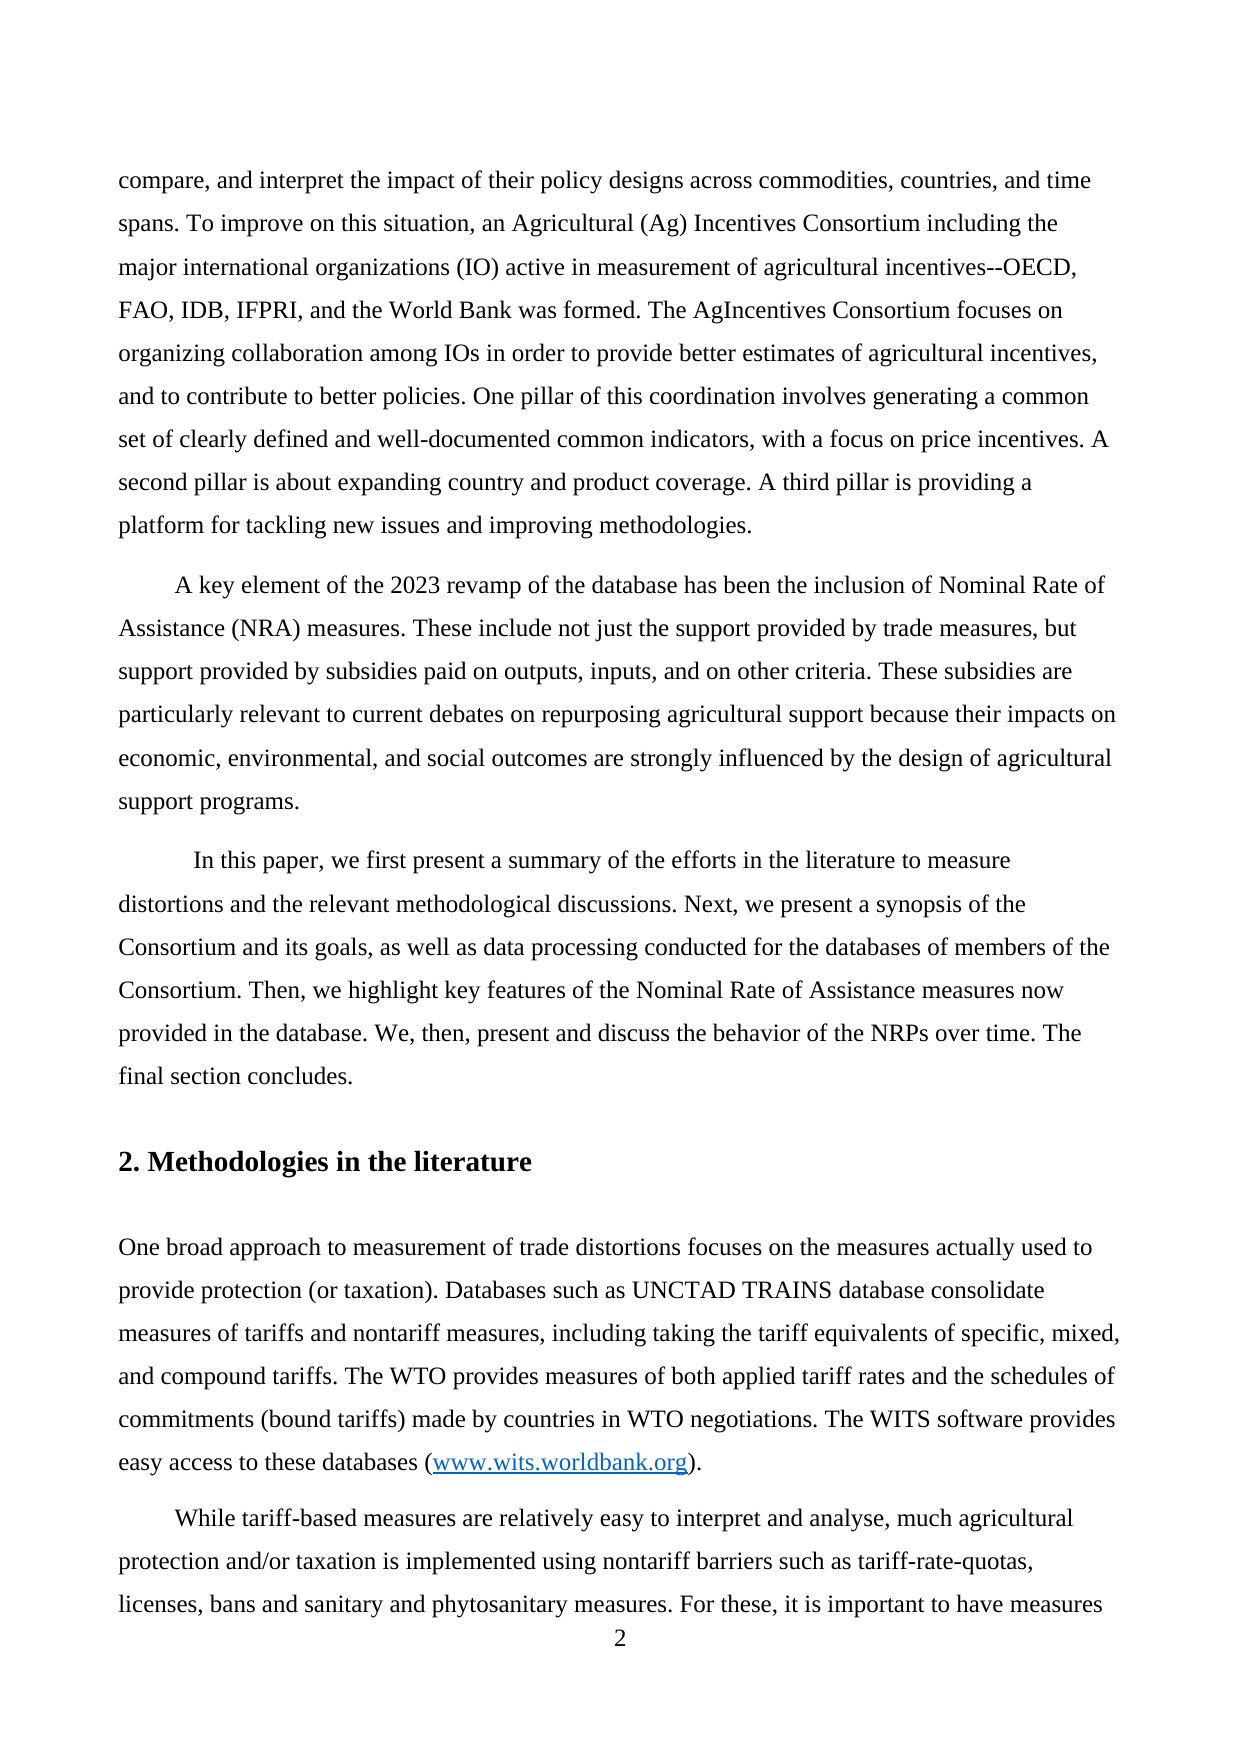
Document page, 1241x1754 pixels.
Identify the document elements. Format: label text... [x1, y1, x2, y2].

text A key element of the 2023 revamp of the database has been the inclusion of Nominal Rate of Assistance (NRA) measures. These include not just the support provided by trade measures, but support provided by subsidies paid on outputs, inputs, and on other criteria. These subsidies are particularly relevant to current debates on repurposing agricultural support because their impacts on economic, environmental, and social outcomes are strongly influenced by the design of agricultural support programs. [118, 570, 1122, 814]
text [118, 1503, 1122, 1618]
text One broad approach to measurement of trade distortions focuses on the measures actually used to provide protection (or taxation). Databases such as UNCTAD TRAINS database consolidate measures of tariffs and nontariff measures, including taking the tariff equivalents of specific, mixed, and compound tariffs. The WTO provides measures of both applied tariff rates and the schedules of commitments (bound tariffs) made by countries in WTO negotiations. The WITS software provides easy access to these databases (www.wits.worldbank.org). [118, 1232, 1122, 1476]
text 2. Methodologies in the literature [118, 1144, 1122, 1178]
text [118, 165, 1122, 539]
text In this paper, we first present a summary of the efforts in the literature to measure distortions and the relevant methodological discussions. Next, we present a synopsis of the Consortium and its goals, as well as data processing conducted for the databases of members of the Consortium. Then, we highlight key features of the Nominal Rate of Assistance measures now provided in the database. We, then, present and discuss the behavior of the NRPs over time. The final section concludes. [118, 846, 1122, 1090]
